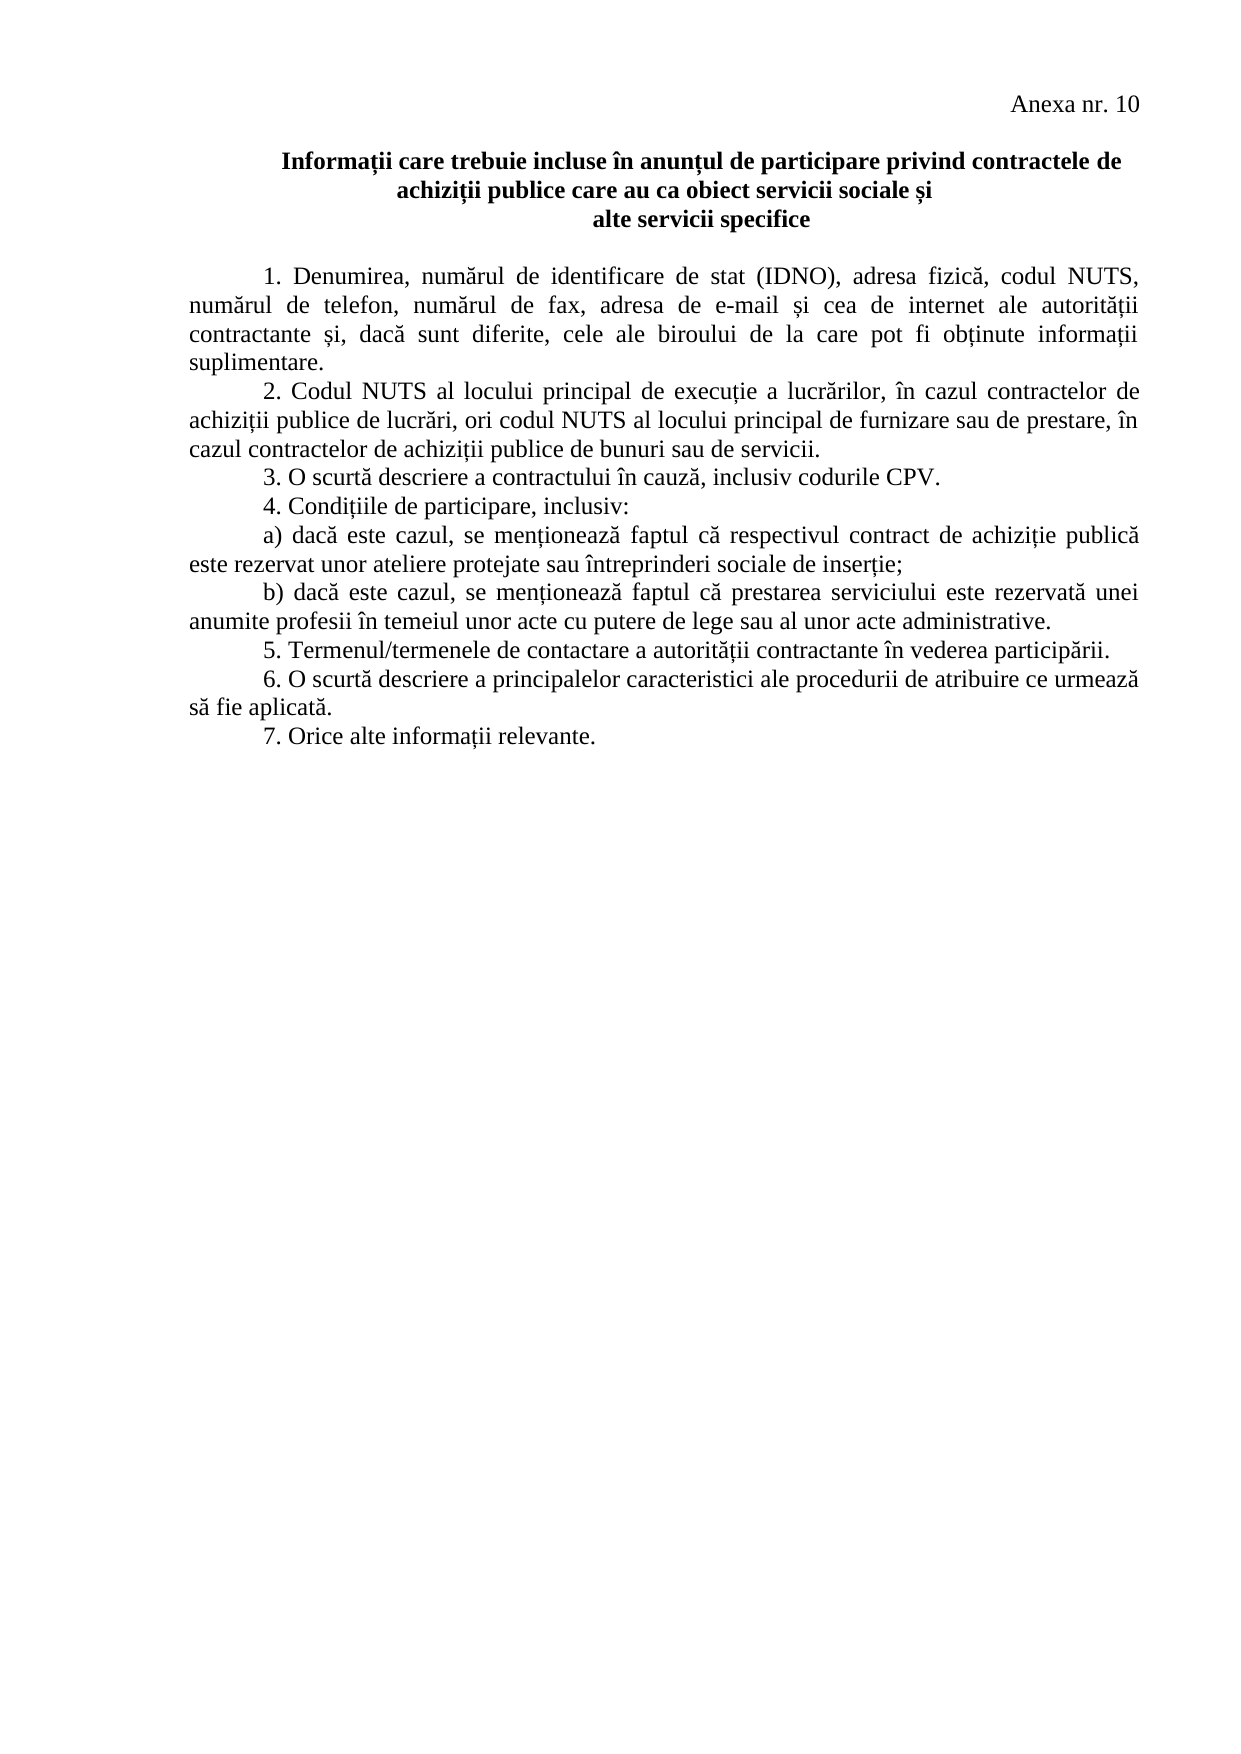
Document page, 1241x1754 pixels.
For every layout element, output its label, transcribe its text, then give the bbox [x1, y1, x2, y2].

text 3. O scurtă descriere a contractului în cauză, inclusiv codurile CPV. [189, 462, 1140, 491]
text 6. O scurtă descriere a principalelor caracteristici ale procedurii de atribuire ce urmează să fie aplicată. [189, 664, 1140, 721]
text 1. Denumirea, numărul de identificare de stat (IDNO), adresa fizică, codul NUTS, numărul de telefon, numărul de fax, adresa de e-mail și cea de internet ale autorității contractante și, dacă sunt diferite, cele ale biroului de la care pot fi obținute informații suplimentare. [189, 261, 1140, 376]
text 5. Termenul/termenele de contactare a autorității contractante în vederea participării. [189, 635, 1140, 664]
text b) dacă este cazul, se menționează faptul că prestarea serviciului este rezervată unei anumite profesii în temeiul unor acte cu putere de lege sau al unor acte administrative. [189, 577, 1140, 635]
text a) dacă este cazul, se menționează faptul că respectivul contract de achiziție publică este rezervat unor ateliere protejate sau întreprinderi sociale de inserție; [189, 520, 1140, 577]
text 7. Orice alte informații relevante. [189, 721, 1140, 750]
text 2. Codul NUTS al locului principal de execuție a lucrărilor, în cazul contractelor de achiziții publice de lucrări, ori codul NUTS al locului principal de furnizare sau de prestare, în cazul contractelor de achiziții publice de bunuri sau de servicii. [189, 376, 1140, 462]
text Anexa nr. 10 [189, 89, 1140, 117]
text 4. Condițiile de participare, inclusiv: [189, 491, 1140, 520]
text Informații care trebuie incluse în anunțul de participare privind contractele de achiziții publice care au ca obiect servicii sociale și [189, 146, 1140, 204]
text alte servicii specifice [189, 204, 1140, 232]
